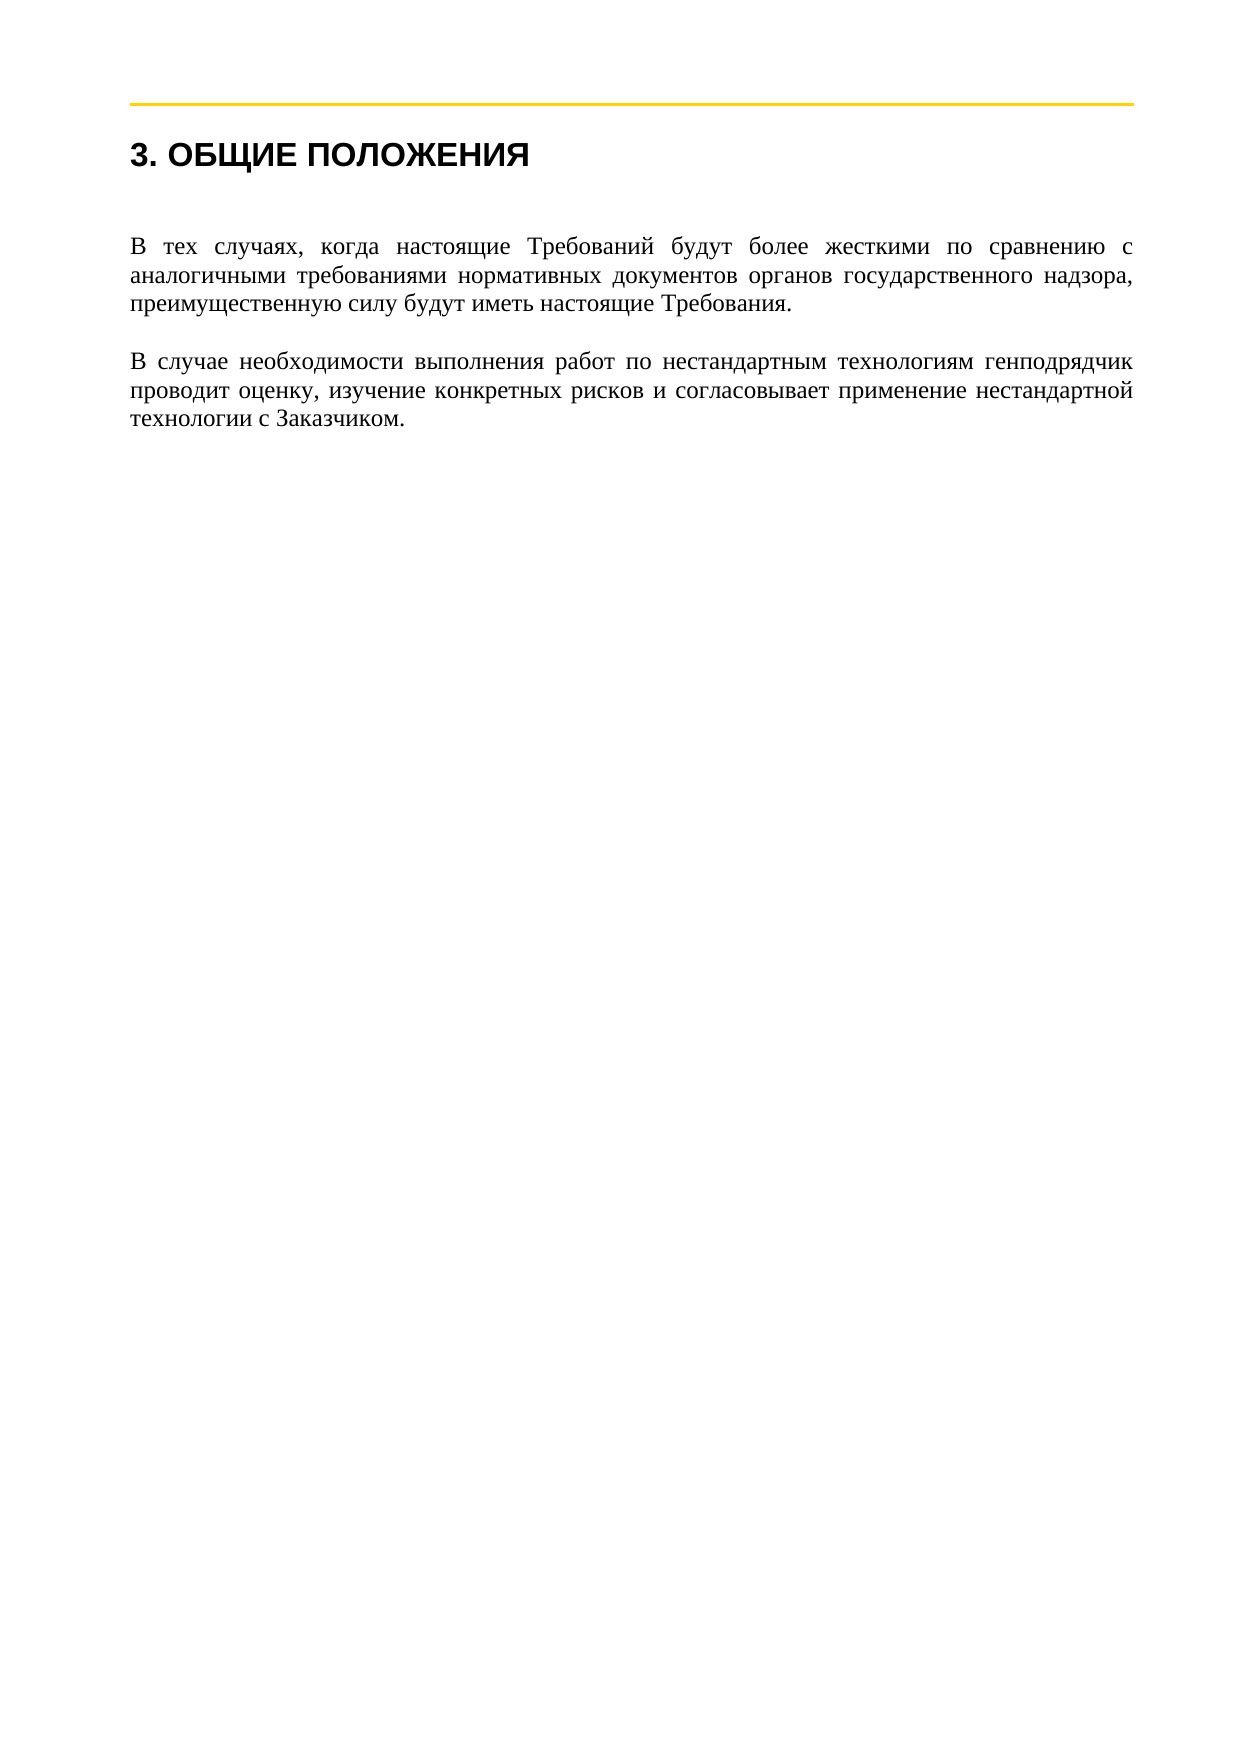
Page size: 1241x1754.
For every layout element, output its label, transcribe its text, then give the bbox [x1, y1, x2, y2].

text В тех случаях, когда настоящие Требований будут более жесткими по сравнению с аналогичными требованиями нормативных документов органов государственного надзора, преимущественную силу будут иметь настоящие Требования. [130, 231, 1134, 317]
text В случае необходимости выполнения работ по нестандартным технологиям генподрядчик проводит оценку, изучение конкретных рисков и согласовывает применение нестандартной технологии с Заказчиком. [130, 346, 1134, 432]
text ОБЩИЕ ПОЛОЖЕНИЯ [130, 135, 1134, 173]
